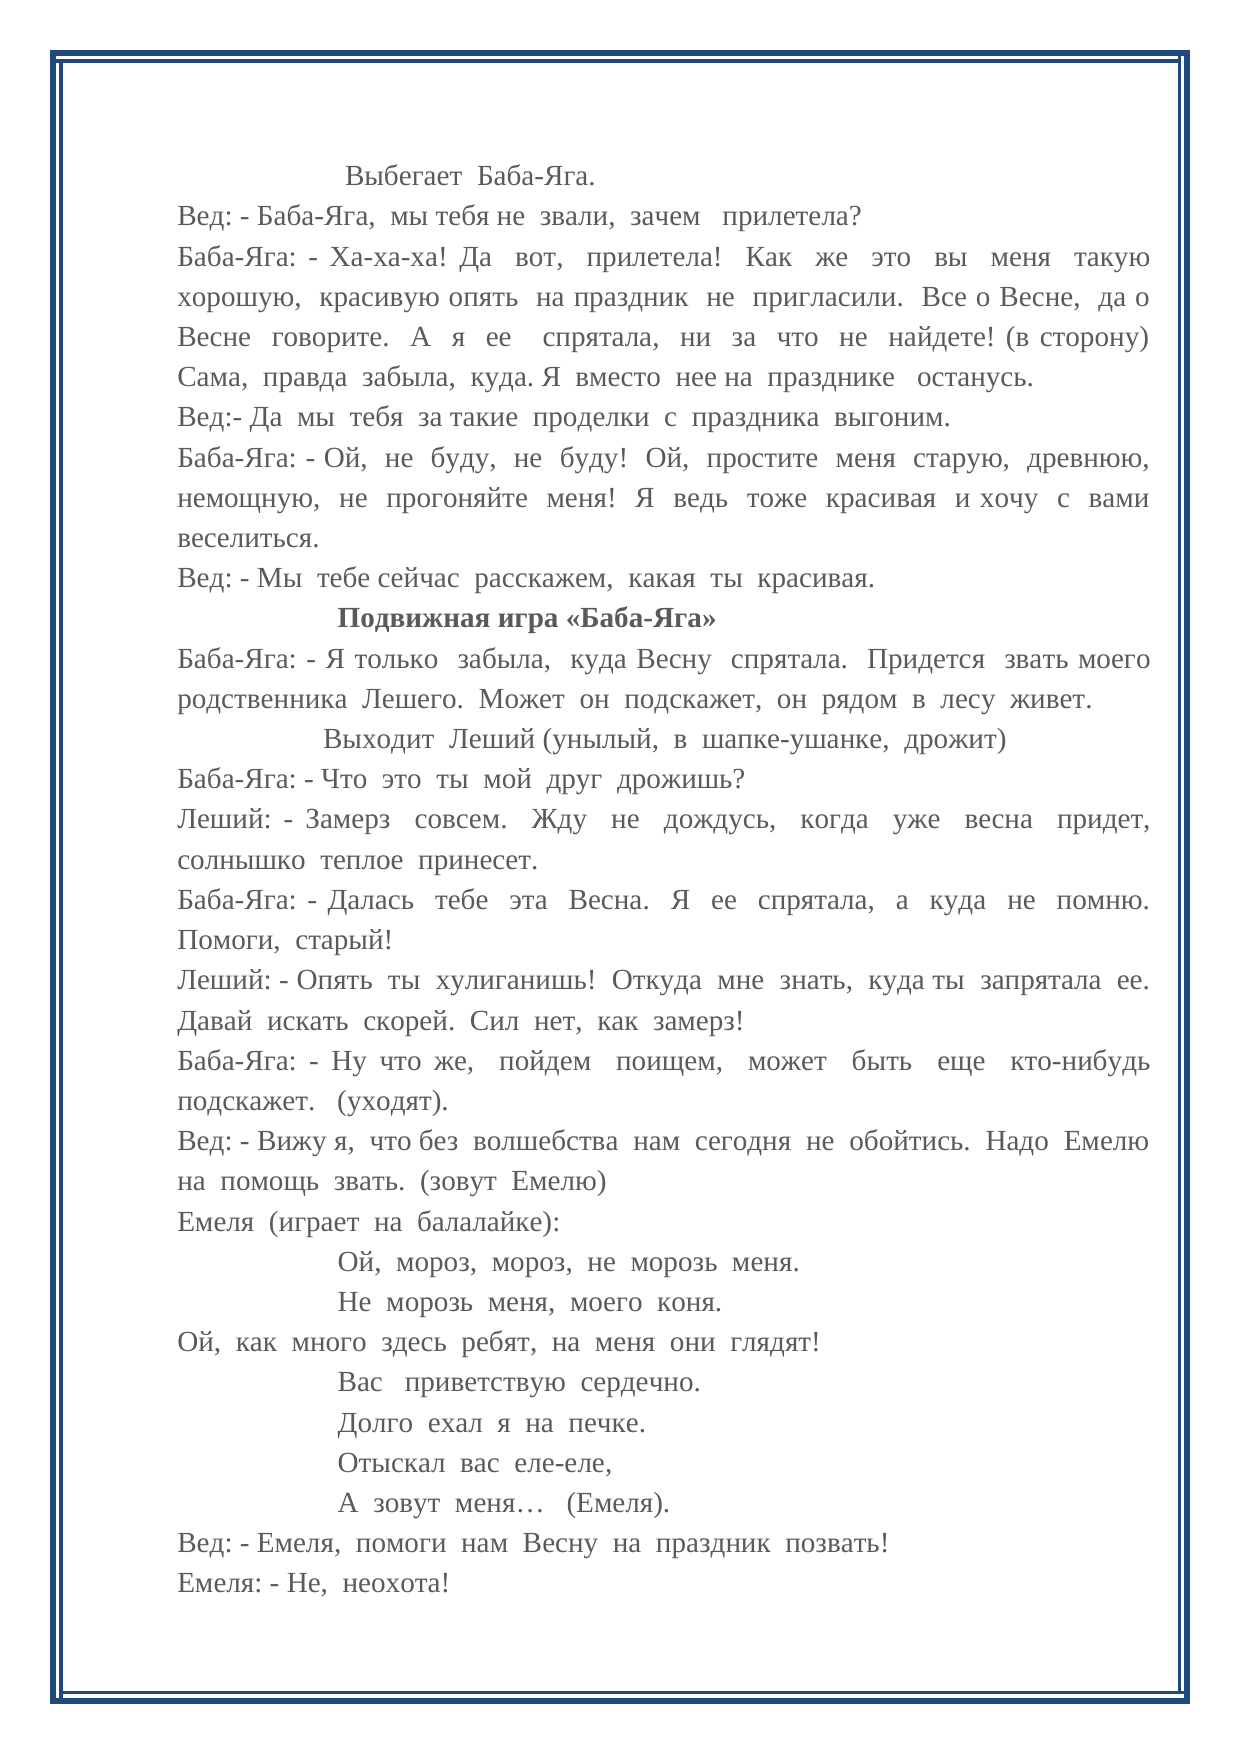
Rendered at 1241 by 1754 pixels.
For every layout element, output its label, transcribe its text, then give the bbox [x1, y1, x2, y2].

text Баба-Яга: - Далась тебе эта Весна. Я ее спрятала, а куда не помню. Помоги, старый! [177, 882, 1152, 956]
text Вед: - Емеля, помоги нам Весну на праздник позвать! [177, 1525, 1152, 1559]
text А зовут меня… (Емеля). [177, 1485, 1152, 1519]
text Емеля: - Не, неохота! [177, 1566, 1152, 1599]
text Не морозь меня, моего коня. [177, 1284, 1152, 1318]
text Выходит Леший (унылый, в шапке-ушанке, дрожит) [177, 721, 1152, 755]
text Отыскал вас еле-еле, [177, 1445, 1152, 1478]
text Долго ехал я на печке. [177, 1405, 1152, 1438]
text Подвижная игра «Баба-Яга» [177, 601, 1152, 634]
text Вед:- Да мы тебя за такие проделки с праздника выгоним. [177, 399, 1152, 433]
text Емеля (играет на балалайке): [177, 1204, 1152, 1237]
text Леший: - Замерз совсем. Жду не дождусь, когда уже весна придет, солнышко теплое принесет. [177, 802, 1152, 875]
text Баба-Яга: - Что это ты мой друг дрожишь? [177, 761, 1152, 795]
text Выбегает Баба-Яга. [177, 158, 1152, 192]
text Ой, как много здесь ребят, на меня они глядят! [177, 1324, 1152, 1358]
text Ой, мороз, мороз, не морозь меня. [177, 1244, 1152, 1277]
text Вед: - Баба-Яга, мы тебя не звали, зачем прилетела? [177, 198, 1152, 232]
text Леший: - Опять ты хулиганишь! Откуда мне знать, куда ты запрятала ее. Давай искать скорей. Сил нет, как замерз! [177, 962, 1152, 1036]
text Баба-Яга: - Я только забыла, куда Весну спрятала. Придется звать моего родственника Лешего. Может он подскажет, он рядом в лесу живет. [177, 641, 1152, 714]
text Вед: - Мы тебе сейчас расскажем, какая ты красивая. [177, 560, 1152, 594]
text Баба-Яга: - Ой, не буду, не буду! Ой, простите меня старую, древнюю, немощную, не прогоняйте меня! Я ведь тоже красивая и хочу с вами веселиться. [177, 440, 1152, 554]
text Баба-Яга: - Ну что же, пойдем поищем, может быть еще кто-нибудь подскажет. (уходят). [177, 1043, 1152, 1117]
text Вас приветствую сердечно. [177, 1364, 1152, 1398]
text Вед: - Вижу я, что без волшебства нам сегодня не обойтись. Надо Емелю на помощь звать. (зовут Емелю) [177, 1123, 1152, 1197]
text Баба-Яга: - Ха-ха-ха! Да вот, прилетела! Как же это вы меня такую хорошую, красивую опять на праздник не пригласили. Все о Весне, да о Весне говорите. А я ее спрятала, ни за что не найдете! (в сторону) Сама, правда забыла, куда. Я вместо нее на празднике останусь. [177, 239, 1152, 393]
